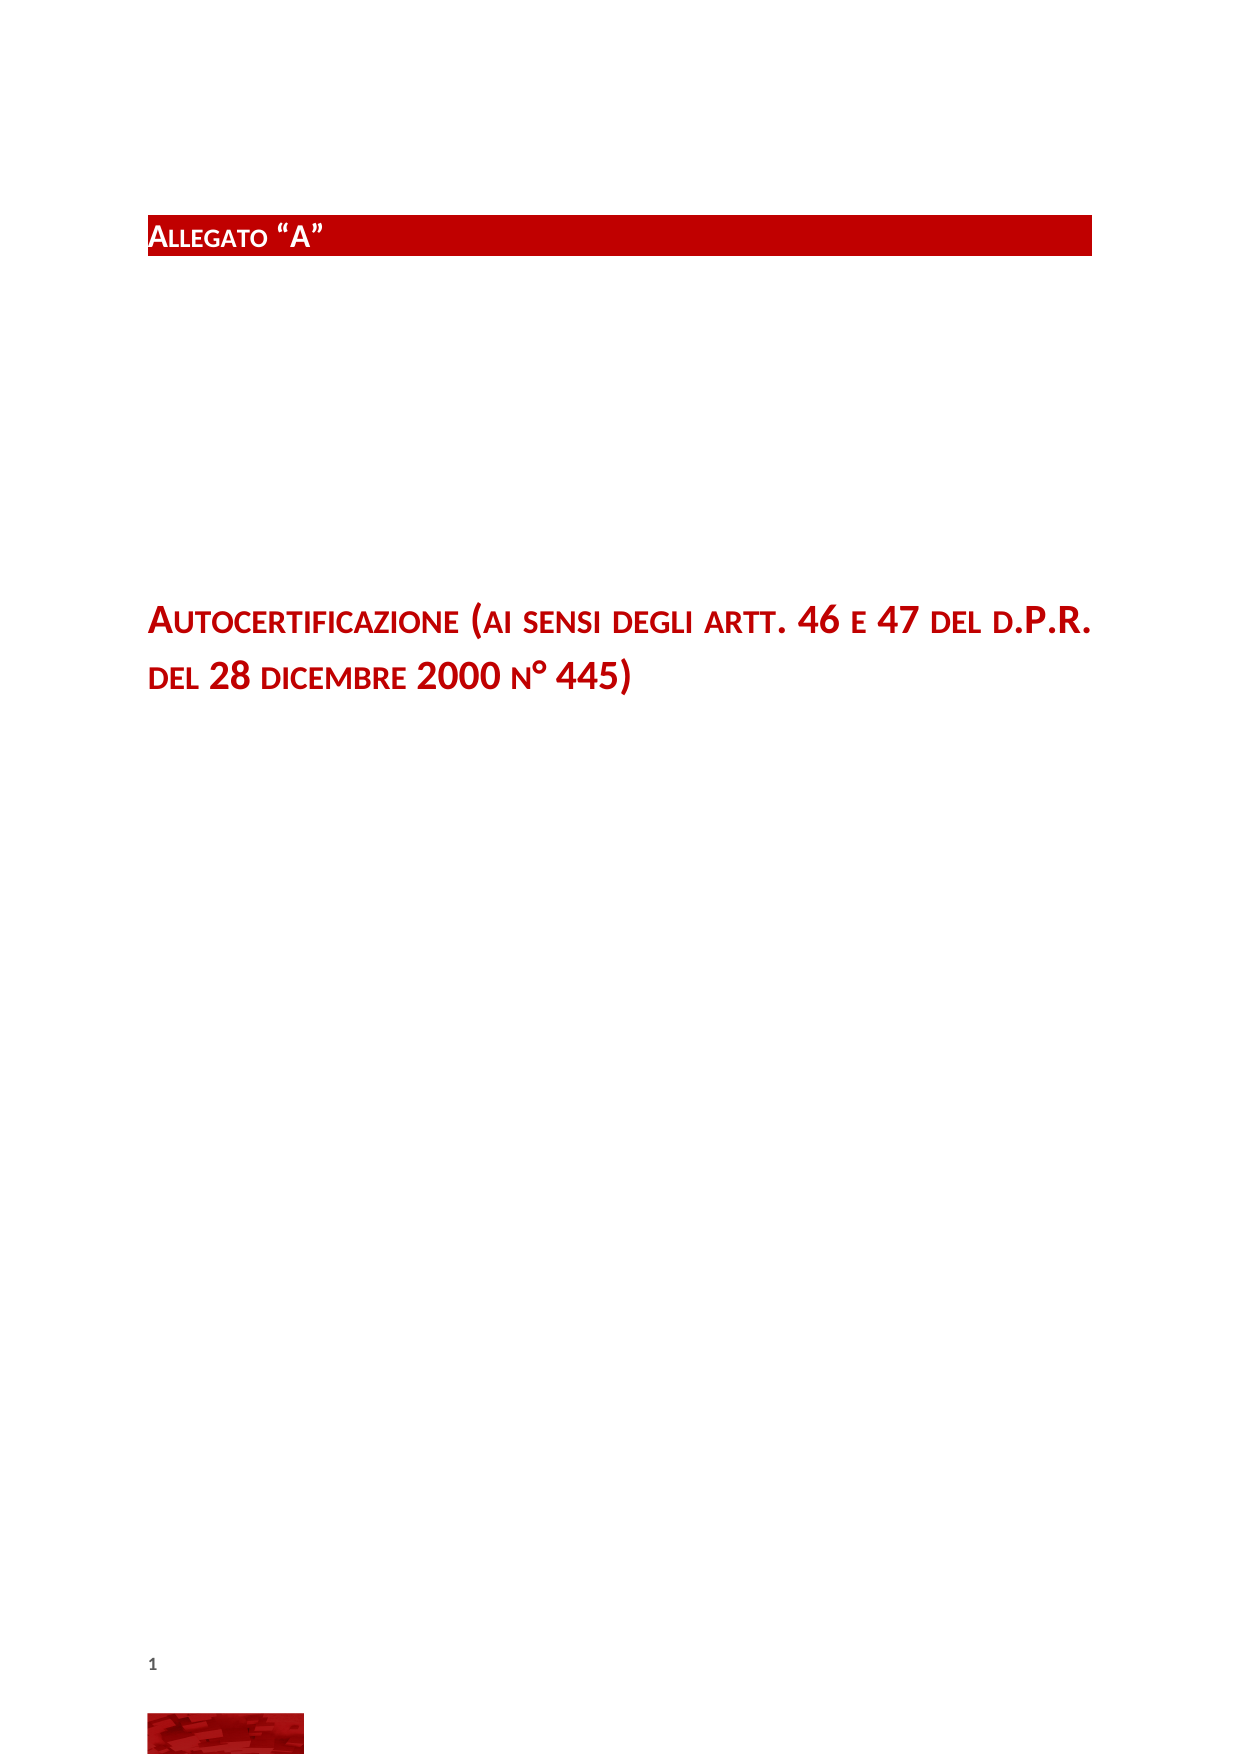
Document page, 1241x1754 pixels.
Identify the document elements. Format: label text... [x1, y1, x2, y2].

subtitle Autocertificazione (ai sensi degli artt. 46 e 47 del d.P.R. del 28 dicembre 2000 n° 445) [148, 593, 1092, 700]
subtitle Allegato “A” [148, 215, 1092, 256]
picture [148, 1714, 304, 1754]
